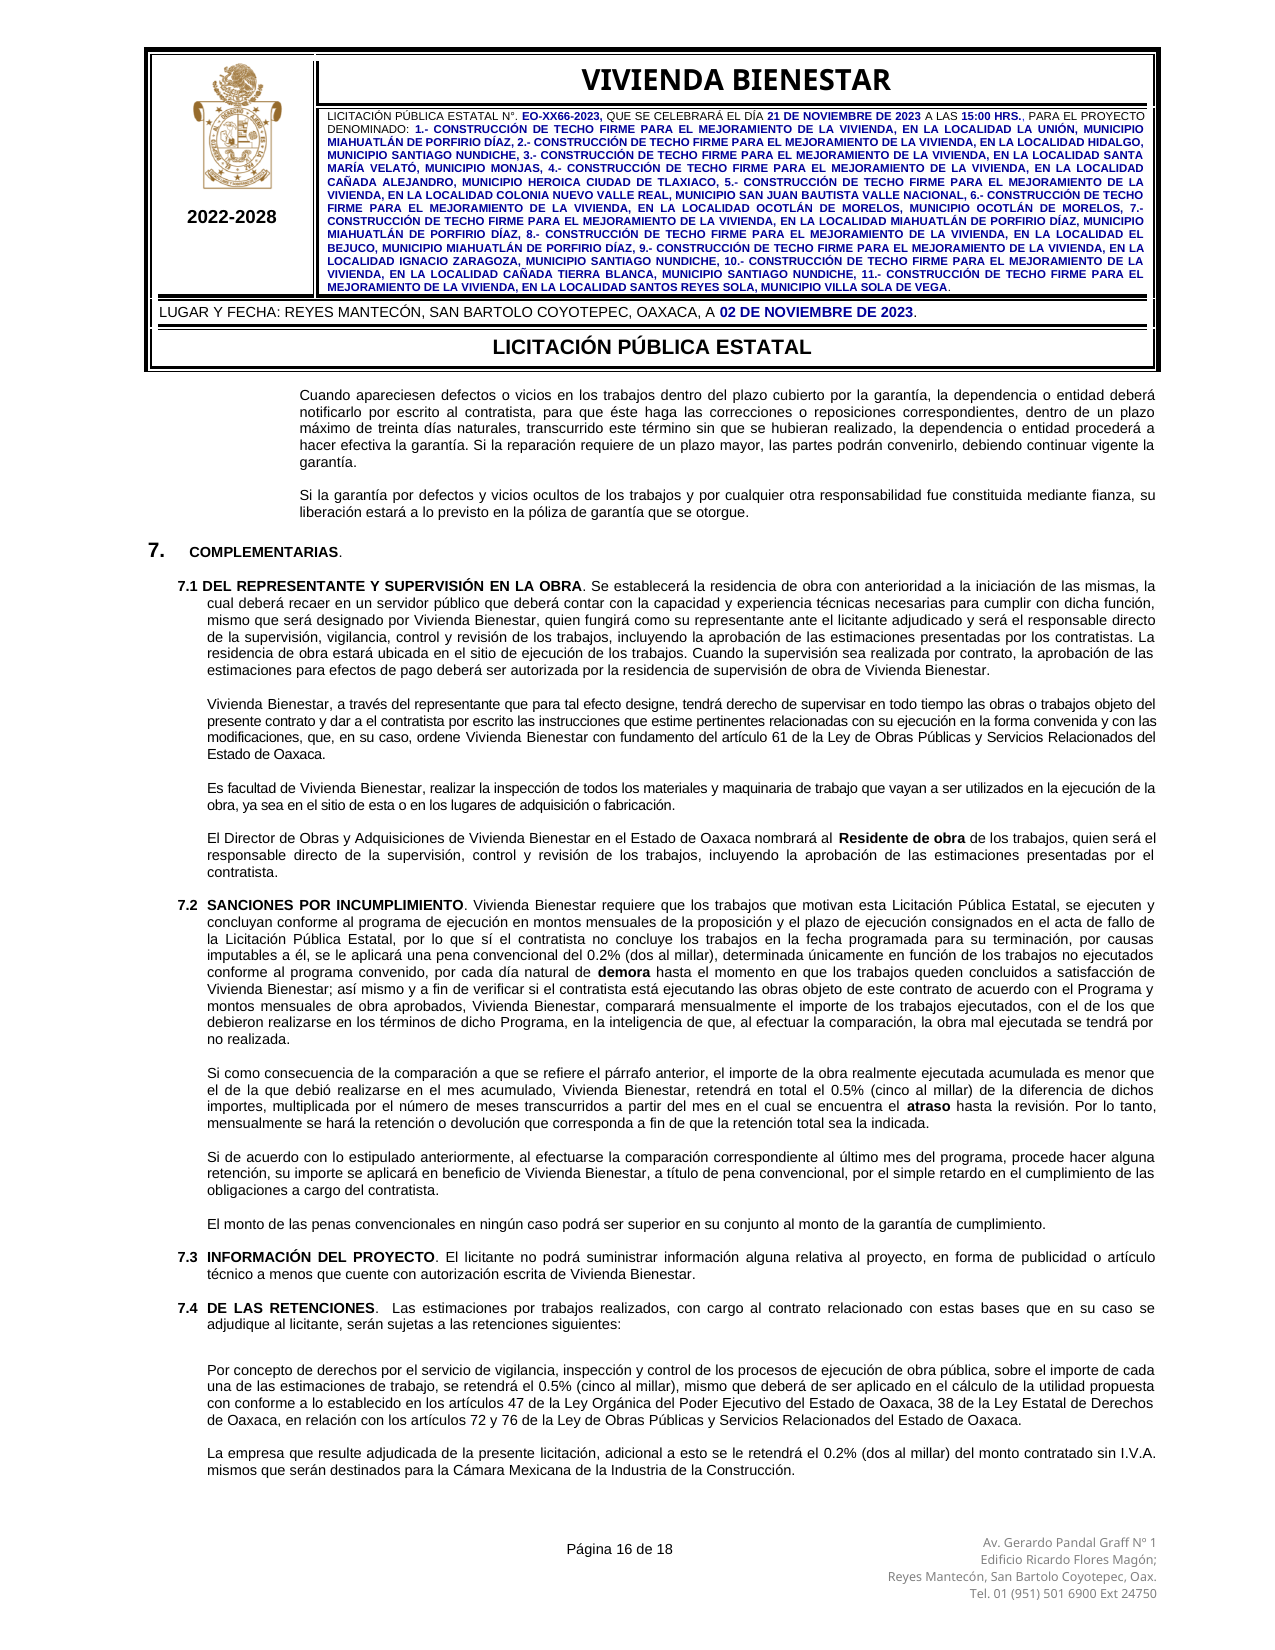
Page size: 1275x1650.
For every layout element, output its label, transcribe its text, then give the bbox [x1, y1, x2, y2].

text Si la garantía por defectos y vicios ocultos de los trabajos y por cualquier otra responsabilidad fue constituida mediante fianza, su liberación estará a lo previsto en la póliza de garantía que se otorgue. [299, 487, 1157, 521]
text 7.1 DEL REPRESENTANTE Y SUPERVISIÓN EN LA OBRA. Se establecerá la residencia de obra con anterioridad a la iniciación de las mismas, la cual deberá recaer en un servidor público que deberá contar con la capacidad y experiencia técnicas necesarias para cumplir con dicha función, mismo que será designado por Vivienda Bienestar, quien fungirá como su representante ante el licitante adjudicado y será el responsable directo de la supervisión, vigilancia, control y revisión de los trabajos, incluyendo la aprobación de las estimaciones presentadas por los contratistas. La residencia de obra estará ubicada en el sitio de ejecución de los trabajos. Cuando la supervisión sea realizada por contrato, la aprobación de las estimaciones para efectos de pago deberá ser autorizada por la residencia de supervisión de obra de Vivienda Bienestar. [177, 578, 1157, 679]
list SANCIONES POR INCUMPLIMIENTO. Vivienda Bienestar requiere que los trabajos que motivan esta Licitación Pública Estatal, se ejecuten y concluyan conforme al programa de ejecución en montos mensuales de la proposición y el plazo de ejecución consignados en el acta de fallo de la Licitación Pública Estatal, por lo que sí el contratista no concluye los trabajos en la fecha programada para su terminación, por causas imputables a él, se le aplicará una pena convencional del 0.2% (dos al millar), determinada únicamente en función de los trabajos no ejecutados conforme al programa convenido, por cada día natural de demora hasta el momento en que los trabajos queden concluidos a satisfacción de Vivienda Bienestar; así mismo y a fin de verificar si el contratista está ejecutando las obras objeto de este contrato de acuerdo con el Programa y montos mensuales de obra aprobados, Vivienda Bienestar, comparará mensualmente el importe de los trabajos ejecutados, con el de los que debieron realizarse en los términos de dicho Programa, en la inteligencia de que, al efectuar la comparación, la obra mal ejecutada se tendrá por no realizada. [177, 897, 1157, 1048]
text El monto de las penas convencionales en ningún caso podrá ser superior en su conjunto al monto de la garantía de cumplimiento. [207, 1215, 1157, 1232]
list INFORMACIÓN DEL PROYECTO. El licitante no podrá suministrar información alguna relativa al proyecto, en forma de publicidad o artículo técnico a menos que cuente con autorización escrita de Vivienda Bienestar. [177, 1249, 1157, 1282]
list COMPLEMENTARIAS. [148, 537, 1157, 561]
text Es facultad de Vivienda Bienestar, realizar la inspección de todos los materiales y maquinaria de trabajo que vayan a ser utilizados en la ejecución de la obra, ya sea en el sitio de esta o en los lugares de adquisición o fabricación. [207, 779, 1157, 813]
text Vivienda Bienestar, a través del representante que para tal efecto designe, tendrá derecho de supervisar en todo tiempo las obras o trabajos objeto del presente contrato y dar a el contratista por escrito las instrucciones que estime pertinentes relacionadas con su ejecución en la forma convenida y con las modificaciones, que, en su caso, ordene Vivienda Bienestar con fundamento del artículo 61 de la Ley de Obras Públicas y Servicios Relacionados del Estado de Oaxaca. [207, 696, 1157, 763]
text La empresa que resulte adjudicada de la presente licitación, adicional a esto se le retendrá el 0.2% (dos al millar) del monto contratado sin I.V.A. mismos que serán destinados para la Cámara Mexicana de la Industria de la Construcción. [207, 1445, 1157, 1479]
text Si como consecuencia de la comparación a que se refiere el párrafo anterior, el importe de la obra realmente ejecutada acumulada es menor que el de la que debió realizarse en el mes acumulado, Vivienda Bienestar, retendrá en total el 0.5% (cinco al millar) de la diferencia de dichos importes, multiplicada por el número de meses transcurridos a partir del mes en el cual se encuentra el atraso hasta la revisión. Por lo tanto, mensualmente se hará la retención o devolución que corresponda a fin de que la retención total sea la indicada. [207, 1064, 1157, 1132]
text Si de acuerdo con lo estipulado anteriormente, al efectuarse la comparación correspondiente al último mes del programa, procede hacer alguna retención, su importe se aplicará en beneficio de Vivienda Bienestar, a título de pena convencional, por el simple retardo en el cumplimiento de las obligaciones a cargo del contratista. [207, 1148, 1157, 1199]
picture [187, 59, 285, 188]
list DE LAS RETENCIONES. Las estimaciones por trabajos realizados, con cargo al contrato relacionado con estas bases que en su caso se adjudique al licitante, serán sujetas a las retenciones siguientes: [177, 1299, 1157, 1333]
text Cuando apareciesen defectos o vicios en los trabajos dentro del plazo cubierto por la garantía, la dependencia o entidad deberá notificarlo por escrito al contratista, para que éste haga las correcciones o reposiciones correspondientes, dentro de un plazo máximo de treinta días naturales, transcurrido este término sin que se hubieran realizado, la dependencia o entidad procederá a hacer efectiva la garantía. Si la reparación requiere de un plazo mayor, las partes podrán convenirlo, debiendo continuar vigente la garantía. [299, 386, 1157, 470]
text Por concepto de derechos por el servicio de vigilancia, inspección y control de los procesos de ejecución de obra pública, sobre el importe de cada una de las estimaciones de trabajo, se retendrá el 0.5% (cinco al millar), mismo que deberá de ser aplicado en el cálculo de la utilidad propuesta con conforme a lo establecido en los artículos 47 de la Ley Orgánica del Poder Ejecutivo del Estado de Oaxaca, 38 de la Ley Estatal de Derechos de Oaxaca, en relación con los artículos 72 y 76 de la Ley de Obras Públicas y Servicios Relacionados del Estado de Oaxaca. [207, 1361, 1157, 1428]
text El Director de Obras y Adquisiciones de Vivienda Bienestar en el Estado de Oaxaca nombrará al Residente de obra de los trabajos, quien será el responsable directo de la supervisión, control y revisión de los trabajos, incluyendo la aprobación de las estimaciones presentadas por el contratista. [207, 830, 1157, 880]
